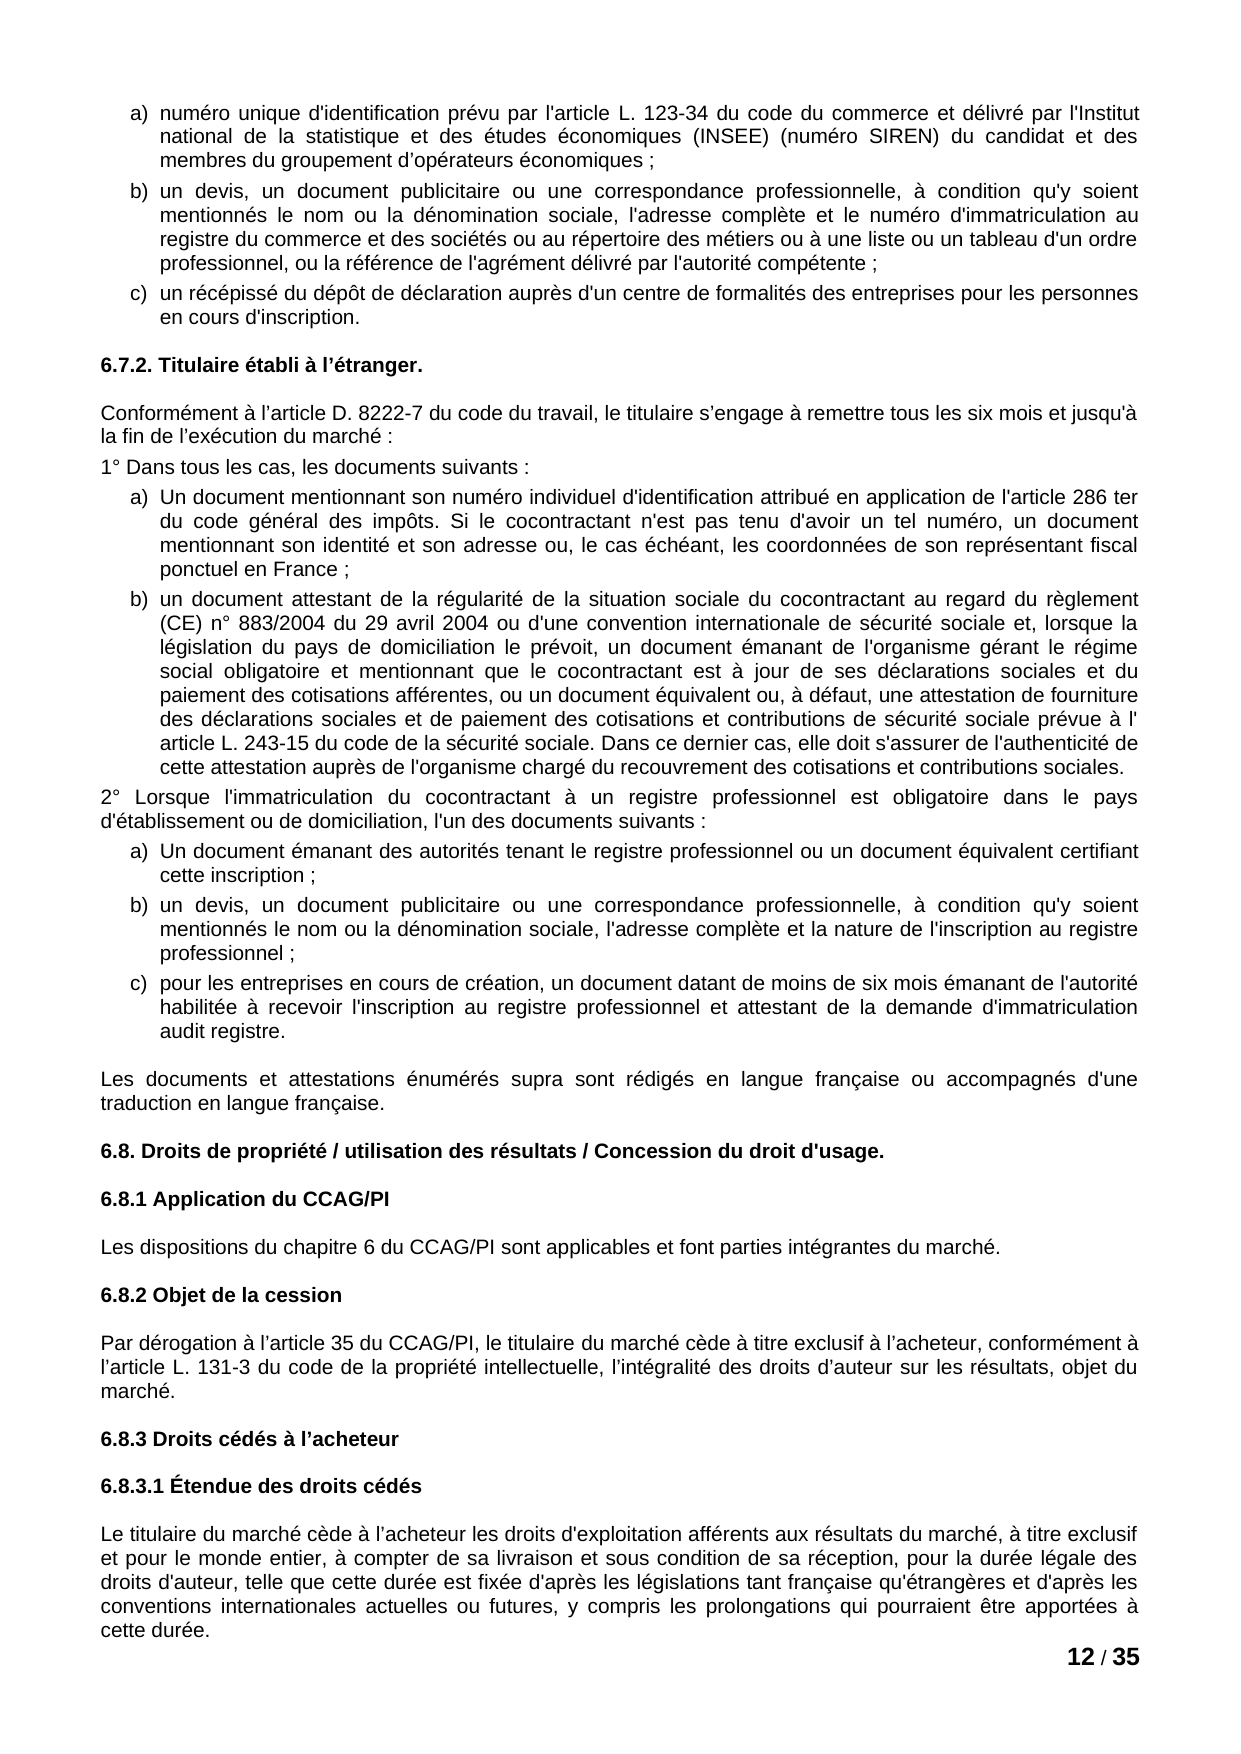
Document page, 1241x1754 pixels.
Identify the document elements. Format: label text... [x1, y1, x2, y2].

text 6.8.3.1 Étendue des droits cédés [100, 1474, 1140, 1498]
subtitle 6.7.2. Titulaire établi à l’étranger. [100, 352, 1140, 376]
subtitle 6.8. Droits de propriété / utilisation des résultats / Concession du droit d'usage. [100, 1139, 1140, 1163]
text c) pour les entreprises en cours de création, un document datant de moins de six mois émanant de l'autorité habilitée à recevoir l'inscription au registre professionnel et attestant de la demande d'immatriculation audit registre. [130, 971, 1140, 1043]
text c) un récépissé du dépôt de déclaration auprès d'un centre de formalités des entreprises pour les personnes en cours d'inscription. [130, 281, 1140, 328]
text b) un devis, un document publicitaire ou une correspondance professionnelle, à condition qu'y soient mentionnés le nom ou la dénomination sociale, l'adresse complète et la nature de l'inscription au registre professionnel ; [130, 893, 1140, 965]
subtitle 6.8.3 Droits cédés à l’acheteur [100, 1426, 1140, 1450]
subtitle 6.8.1 Application du CCAG/PI [100, 1187, 1140, 1211]
text a) Un document mentionnant son numéro individuel d'identification attribué en application de l'article 286 ter du code général des impôts. Si le cocontractant n'est pas tenu d'avoir un tel numéro, un document mentionnant son identité et son adresse ou, le cas échéant, les coordonnées de son représentant fiscal ponctuel en France ; [130, 485, 1140, 581]
text Conformément à l’article D. 8222-7 du code du travail, le titulaire s’engage à remettre tous les six mois et jusqu'à la fin de l’exécution du marché : [100, 400, 1140, 448]
text Le titulaire du marché cède à l’acheteur les droits d'exploitation afférents aux résultats du marché, à titre exclusif et pour le monde entier, à compter de sa livraison et sous condition de sa réception, pour la durée légale des droits d'auteur, telle que cette durée est fixée d'après les législations tant française qu'étrangères et d'après les conventions internationales actuelles ou futures, y compris les prolongations qui pourraient être apportées à cette durée. [100, 1522, 1140, 1642]
text a) numéro unique d'identification prévu par l'article L. 123-34 du code du commerce et délivré par l'Institut national de la statistique et des études économiques (INSEE) (numéro SIREN) du candidat et des membres du groupement d’opérateurs économiques ; [130, 100, 1140, 172]
subtitle 6.8.2 Objet de la cession [100, 1283, 1140, 1307]
text 1° Dans tous les cas, les documents suivants : [100, 454, 1140, 478]
text b) un devis, un document publicitaire ou une correspondance professionnelle, à condition qu'y soient mentionnés le nom ou la dénomination sociale, l'adresse complète et le numéro d'immatriculation au registre du commerce et des sociétés ou au répertoire des métiers ou à une liste ou un tableau d'un ordre professionnel, ou la référence de l'agrément délivré par l'autorité compétente ; [130, 178, 1140, 274]
text b) un document attestant de la régularité de la situation sociale du cocontractant au regard du règlement (CE) n° 883/2004 du 29 avril 2004 ou d'une convention internationale de sécurité sociale et, lorsque la législation du pays de domiciliation le prévoit, un document émanant de l'organisme gérant le régime social obligatoire et mentionnant que le cocontractant est à jour de ses déclarations sociales et du paiement des cotisations afférentes, ou un document équivalent ou, à défaut, une attestation de fourniture des déclarations sociales et de paiement des cotisations et contributions de sécurité sociale prévue à l' article L. 243-15 du code de la sécurité sociale. Dans ce dernier cas, elle doit s'assurer de l'authenticité de cette attestation auprès de l'organisme chargé du recouvrement des cotisations et contributions sociales. [130, 587, 1140, 778]
text Les documents et attestations énumérés supra sont rédigés en langue française ou accompagnés d'une traduction en langue française. [100, 1067, 1140, 1115]
text 2° Lorsque l'immatriculation du cocontractant à un registre professionnel est obligatoire dans le pays d'établissement ou de domiciliation, l'un des documents suivants : [100, 785, 1140, 833]
text Les dispositions du chapitre 6 du CCAG/PI sont applicables et font parties intégrantes du marché. [100, 1235, 1140, 1259]
text a) Un document émanant des autorités tenant le registre professionnel ou un document équivalent certifiant cette inscription ; [130, 839, 1140, 887]
text Par dérogation à l’article 35 du CCAG/PI, le titulaire du marché cède à titre exclusif à l’acheteur, conformément à l’article L. 131-3 du code de la propriété intellectuelle, l’intégralité des droits d’auteur sur les résultats, objet du marché. [100, 1331, 1140, 1402]
